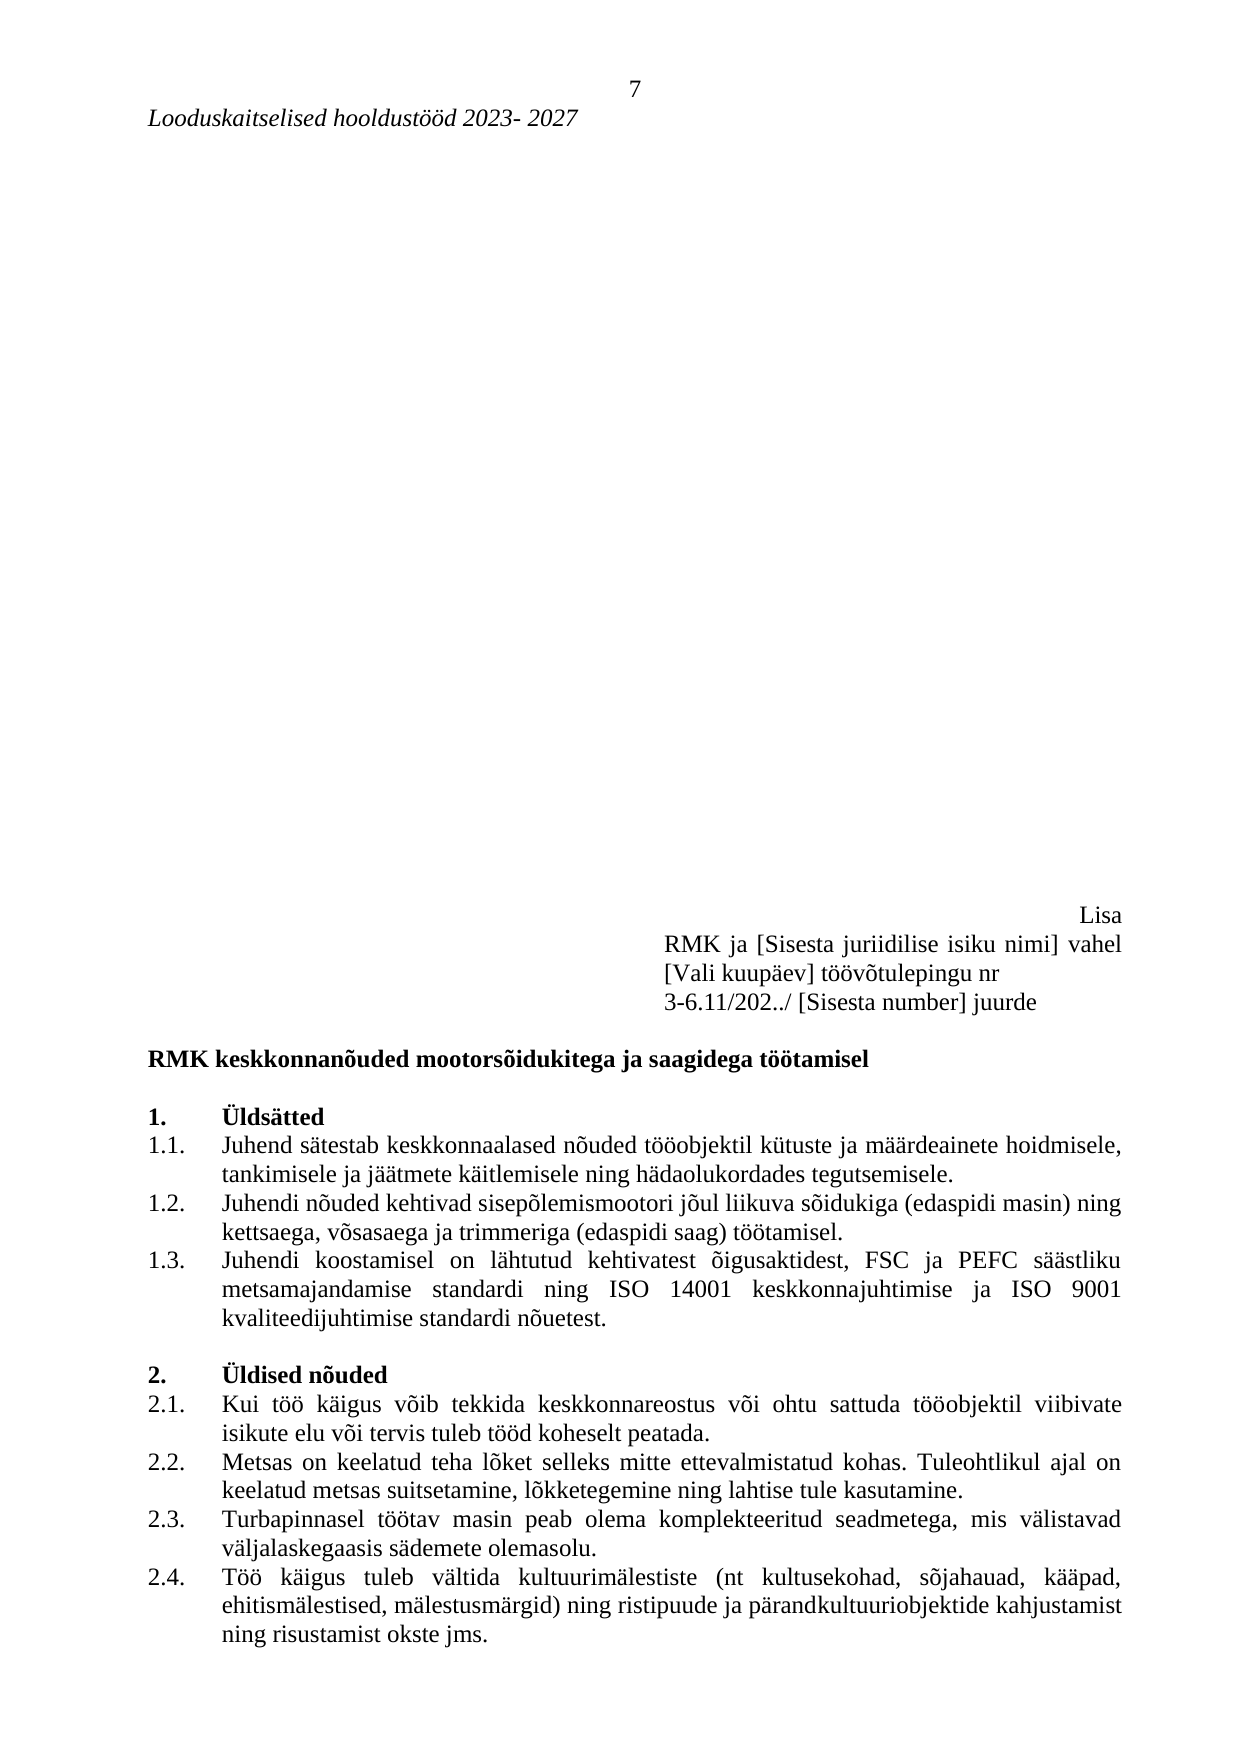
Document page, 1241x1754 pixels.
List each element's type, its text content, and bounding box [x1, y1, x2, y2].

list Juhendi koostamisel on lähtutud kehtivatest õigusaktidest, FSC ja PEFC säästliku metsamajandamise standardi ning ISO 14001 keskkonnajuhtimise ja ISO 9001 kvaliteedijuhtimise standardi nõuetest. [148, 1245, 1122, 1332]
text Lisa [664, 900, 1122, 929]
list Turbapinnasel töötav masin peab olema komplekteeritud seadmetega, mis välistavad väljalaskegaasis sädemete olemasolu. [148, 1504, 1122, 1562]
list Juhendi nõuded kehtivad sisepõlemismootori jõul liikuva sõidukiga (edaspidi masin) ning kettsaega, võsasaega ja trimmeriga (edaspidi saag) töötamisel. [148, 1188, 1122, 1245]
list Kui töö käigus võib tekkida keskkonnareostus või ohtu sattuda tööobjektil viibivate isikute elu või tervis tuleb tööd koheselt peatada. [148, 1389, 1122, 1447]
list Üldised nõuded [148, 1360, 1122, 1389]
list Metsas on keelatud teha lõket selleks mitte ettevalmistatud kohas. Tuleohtlikul ajal on keelatud metsas suitsetamine, lõkketegemine ning lahtise tule kasutamine. [148, 1447, 1122, 1504]
text 3-6.11/202../ juurde [664, 987, 1122, 1015]
list Üldsätted [148, 1102, 1122, 1130]
list Juhend sätestab keskkonnaalased nõuded tööobjektil kütuste ja määrdeainete hoidmisele, tankimisele ja jäätmete käitlemisele ning hädaolukordades tegutsemisele. [148, 1130, 1122, 1188]
text RMK ja vahel töövõtulepingu nr [664, 929, 1122, 987]
subtitle RMK keskkonnanõuded mootorsõidukitega ja saagidega töötamisel [148, 1044, 1122, 1073]
list Töö käigus tuleb vältida kultuurimälestiste (nt kultusekohad, sõjahauad, kääpad, ehitismälestised, mälestusmärgid) ning ristipuude ja pärandkultuuriobjektide kahjustamist ning risustamist okste jms. [148, 1562, 1122, 1648]
